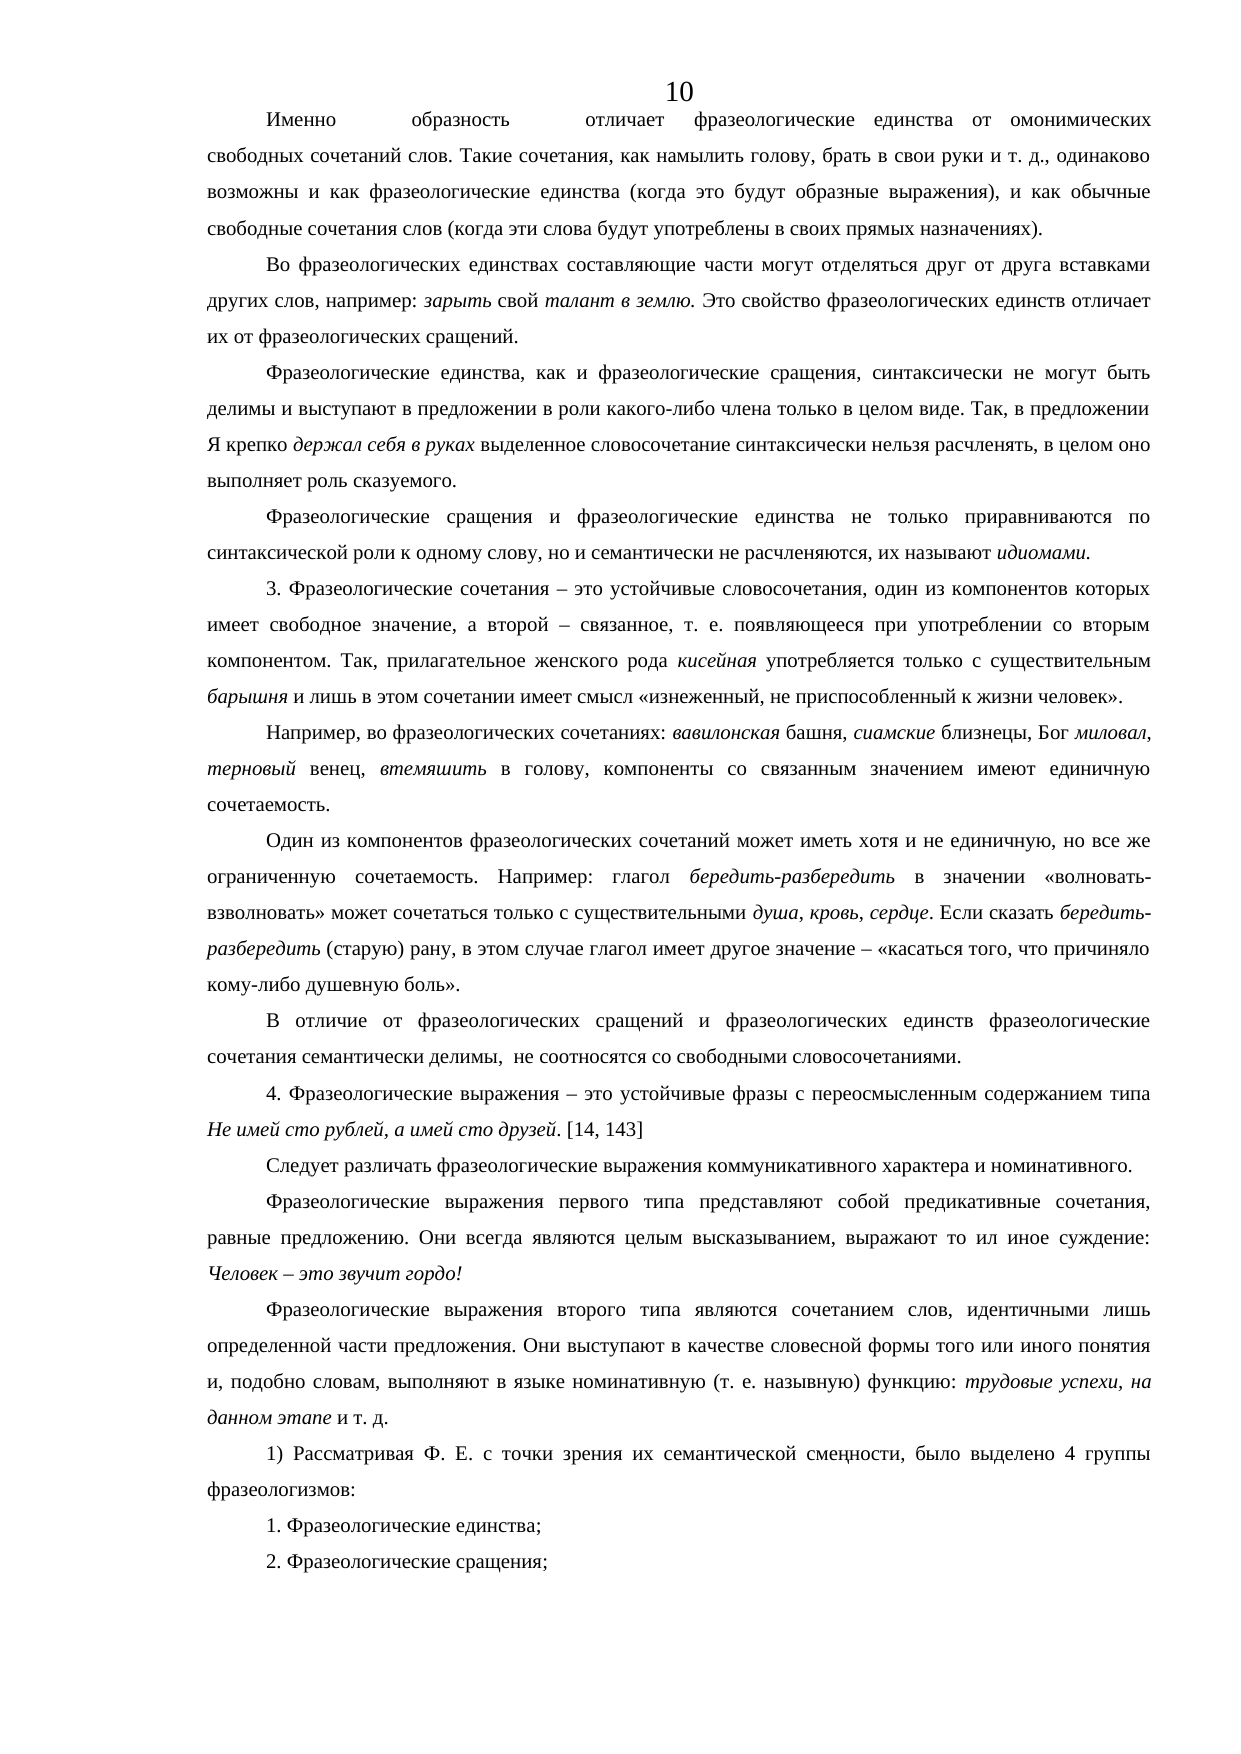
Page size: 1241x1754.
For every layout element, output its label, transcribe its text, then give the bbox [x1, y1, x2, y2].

text Во фразеологических единствах составляющие части могут отделяться друг от друга вставками других слов, например: зарыть свой талант в землю. Это свойство фразеологических единств отличает их от фразеологических сращений. [207, 252, 1152, 348]
text 4. Фразеологические выражения – это устойчивые фразы с переосмысленным содержанием типа Не имей сто рублей, а имей сто друзей. [14, 143] [207, 1081, 1152, 1141]
text Один из компонентов фразеологических сочетаний может иметь хотя и не единичную, но все же ограниченную сочетаемость. Например: глагол бередить-разбередить в значении «волновать-взволновать» может сочетаться только с существительными душа, кровь, сердце. Если сказать бередить-разбередить (старую) рану, в этом случае глагол имеет другое значение – «касаться того, что причиняло кому-либо душевную боль». [207, 828, 1152, 996]
text Фразеологические сращения и фразеологические единства не только приравниваются по синтаксической роли к одному слову, но и семантически не расчленяются, их называют идиомами. [207, 504, 1152, 564]
text В отличие от фразеологических сращений и фразеологических единств фразеологические сочетания семантически делимы, не соотносятся со свободными словосочетаниями. [207, 1008, 1152, 1068]
text Фразеологические выражения второго типа являются сочетанием слов, идентичными лишь определенной части предложения. Они выступают в качестве словесной формы того или иного понятия и, подобно словам, выполняют в языке номинативную (т. е. назывную) функцию: трудовые успехи, на данном этапе и т. д. [207, 1297, 1152, 1429]
text Фразеологические единства, как и фразеологические сращения, синтаксически не могут быть делимы и выступают в предложении в роли какого-либо члена только в целом виде. Так, в предложении Я крепко держал себя в руках выделенное словосочетание синтаксически нельзя расчленять, в целом оно выполняет роль сказуемого. [207, 360, 1152, 492]
text 2. Фразеологические сращения; [207, 1549, 1152, 1573]
text Например, во фразеологических сочетаниях: вавилонская башня, сиамские близнецы, Бог миловал, терновый венец, втемяшить в голову, компоненты со связанным значением имеют единичную сочетаемость. [207, 720, 1152, 816]
text Следует различать фразеологические выражения коммуникативного характера и номинативного. [207, 1153, 1152, 1177]
text 1. Фразеологические единства; [207, 1513, 1152, 1537]
text Фразеологические выражения первого типа представляют собой предикативные сочетания, равные предложению. Они всегда являются целым высказыванием, выражают то ил иное суждение: Человек – это звучит гордо! [207, 1189, 1152, 1285]
text Именно образность отличает фразеологические единства от омонимических свободных сочетаний слов. Такие сочетания, как намылить голову, брать в свои руки и т. д., одинаково возможны и как фразеологические единства (когда это будут образные выражения), и как обычные свободные сочетания слов (когда эти слова будут употреблены в своих прямых назначениях). [207, 107, 1152, 239]
text 1) Рассматривая Ф. Е. с точки зрения их семантической смеңности, было выделено 4 группы фразеологизмов: [207, 1441, 1152, 1501]
text 3. Фразеологические сочетания – это устойчивые словосочетания, один из компонентов которых имеет свободное значение, а второй – связанное, т. е. появляющееся при употреблении со вторым компонентом. Так, прилагательное женского рода кисейная употребляется только с существительным барышня и лишь в этом сочетании имеет смысл «изнеженный, не приспособленный к жизни человек». [207, 576, 1152, 708]
